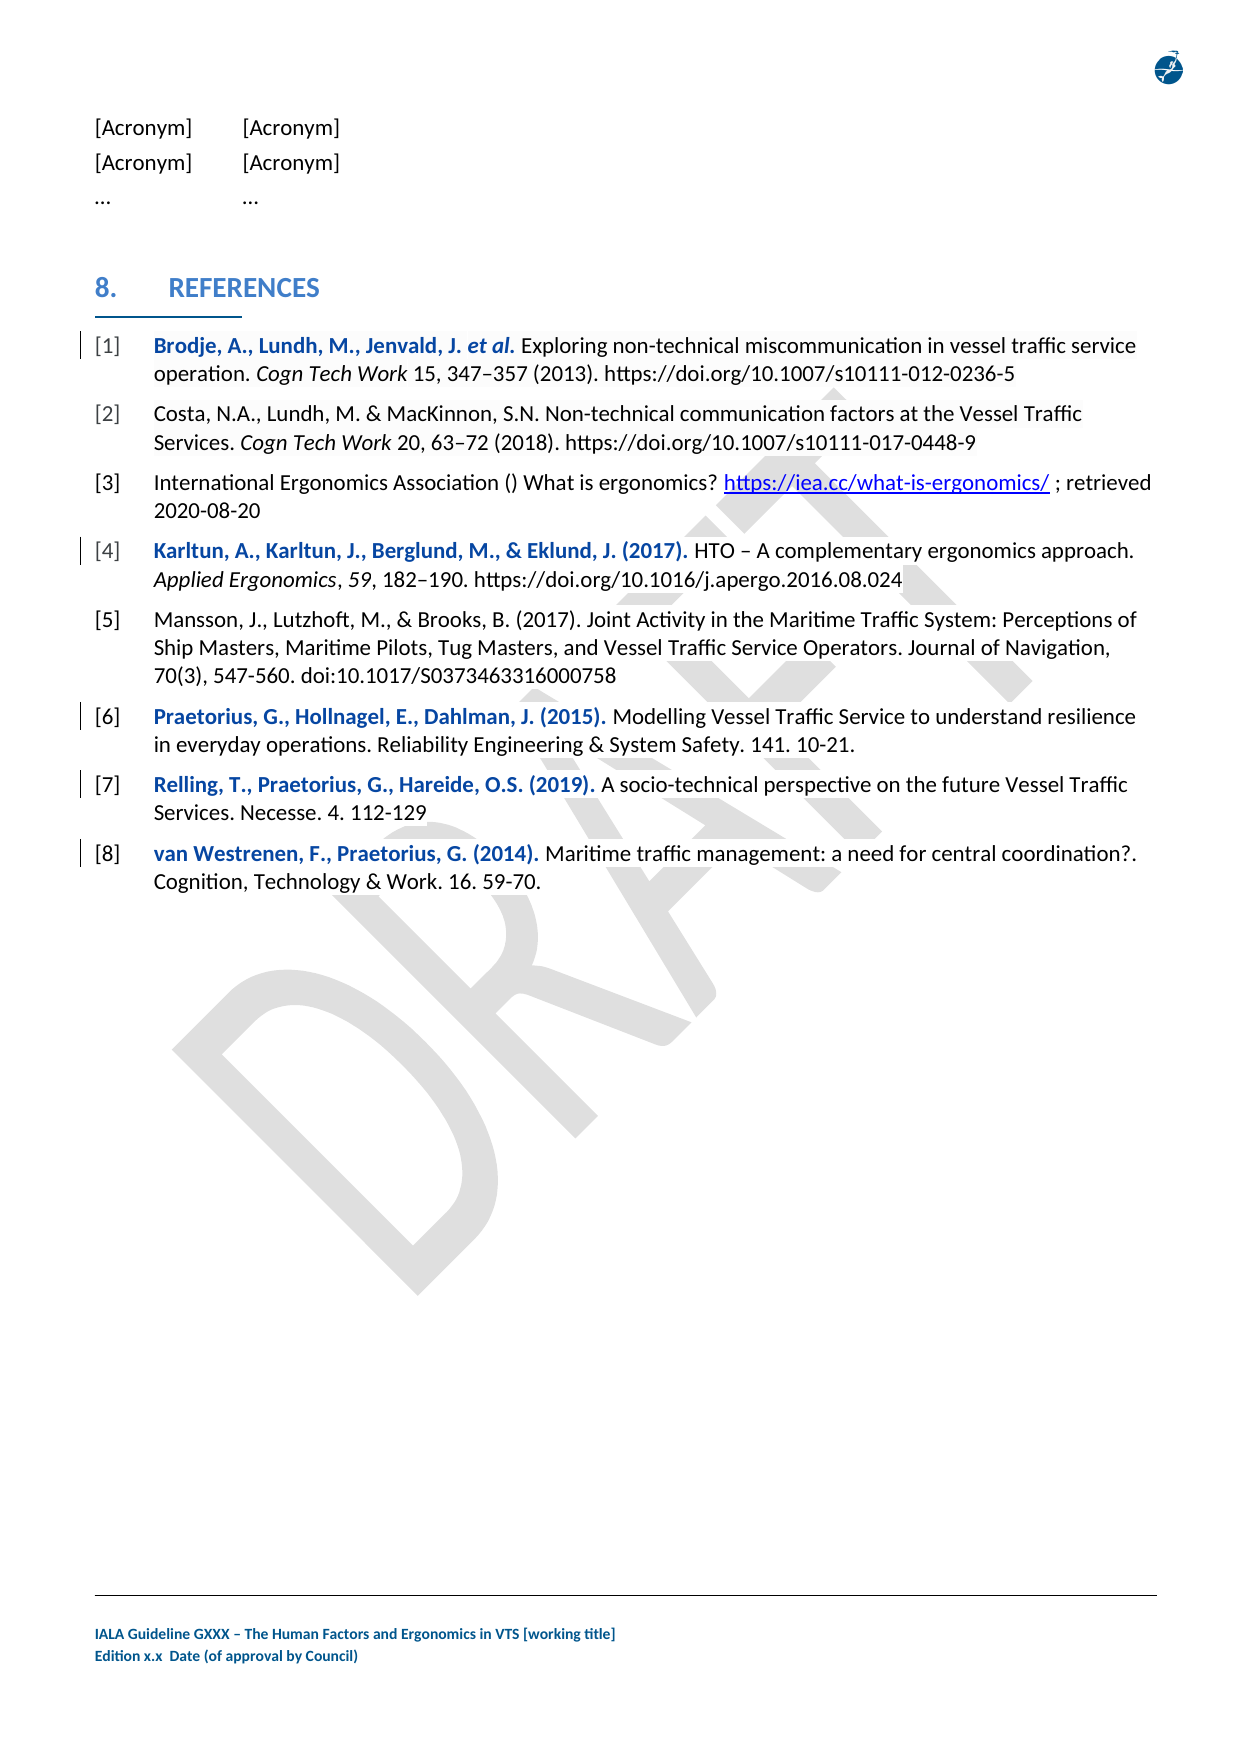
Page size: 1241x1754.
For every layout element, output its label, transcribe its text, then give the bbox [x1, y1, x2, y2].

text Costa, N.A., Lundh, M. & MacKinnon, S.N. Non-technical communication factors at the Vessel Traffic Services. Cogn Tech Work 20, 63–72 (2018). https://doi.org/10.1007/s10111-017-0448-9 [94, 399, 1157, 456]
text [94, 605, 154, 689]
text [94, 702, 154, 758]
picture [1123, 0, 1241, 119]
text International Ergonomics Association () What is ergonomics? https://iea.cc/what-is-ergonomics/ ; retrieved 2020-08-20 [261, 468, 1157, 524]
text Karltun, A., Karltun, J., Berglund, M., & Eklund, J. (2017). HTO – A complementary ergonomics approach. Applied Ergonomics, 59, 182–190. https://doi.org/10.1016/j.apergo.2016.08.024 [903, 537, 1157, 593]
text [Acronym] [Acronym] [94, 148, 1157, 176]
text van Westrenen, F., Praetorius, G. (2014). Maritime traffic management: a need for central coordination?. Cognition, Technology & Work. 16. 59-70. [542, 839, 1157, 895]
text [Acronym] [Acronym] [94, 113, 1157, 142]
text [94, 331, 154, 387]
text Relling, T., Praetorius, G., Hareide, O.S. (2019). A socio-technical perspective on the future Vessel Traffic Services. Necesse. 4. 112-129 [427, 770, 1157, 826]
text Praetorius, G., Hollnagel, E., Dahlman, J. (2015). Modelling Vessel Traffic Service to understand resilience in everyday operations. Reliability Engineering & System Safety. 141. 10-21. [856, 702, 1157, 758]
subtitle References [94, 269, 1157, 305]
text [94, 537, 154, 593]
text … … [94, 182, 1157, 210]
text Mansson, J., Lutzhoft, M., & Brooks, B. (2017). Joint Activity in the Maritime Traffic System: Perceptions of Ship Masters, Maritime Pilots, Tug Masters, and Vessel Traffic Service Operators. Journal of Navigation, 70(3), 547-560. doi:10.1017/S0373463316000758 [617, 605, 1157, 689]
